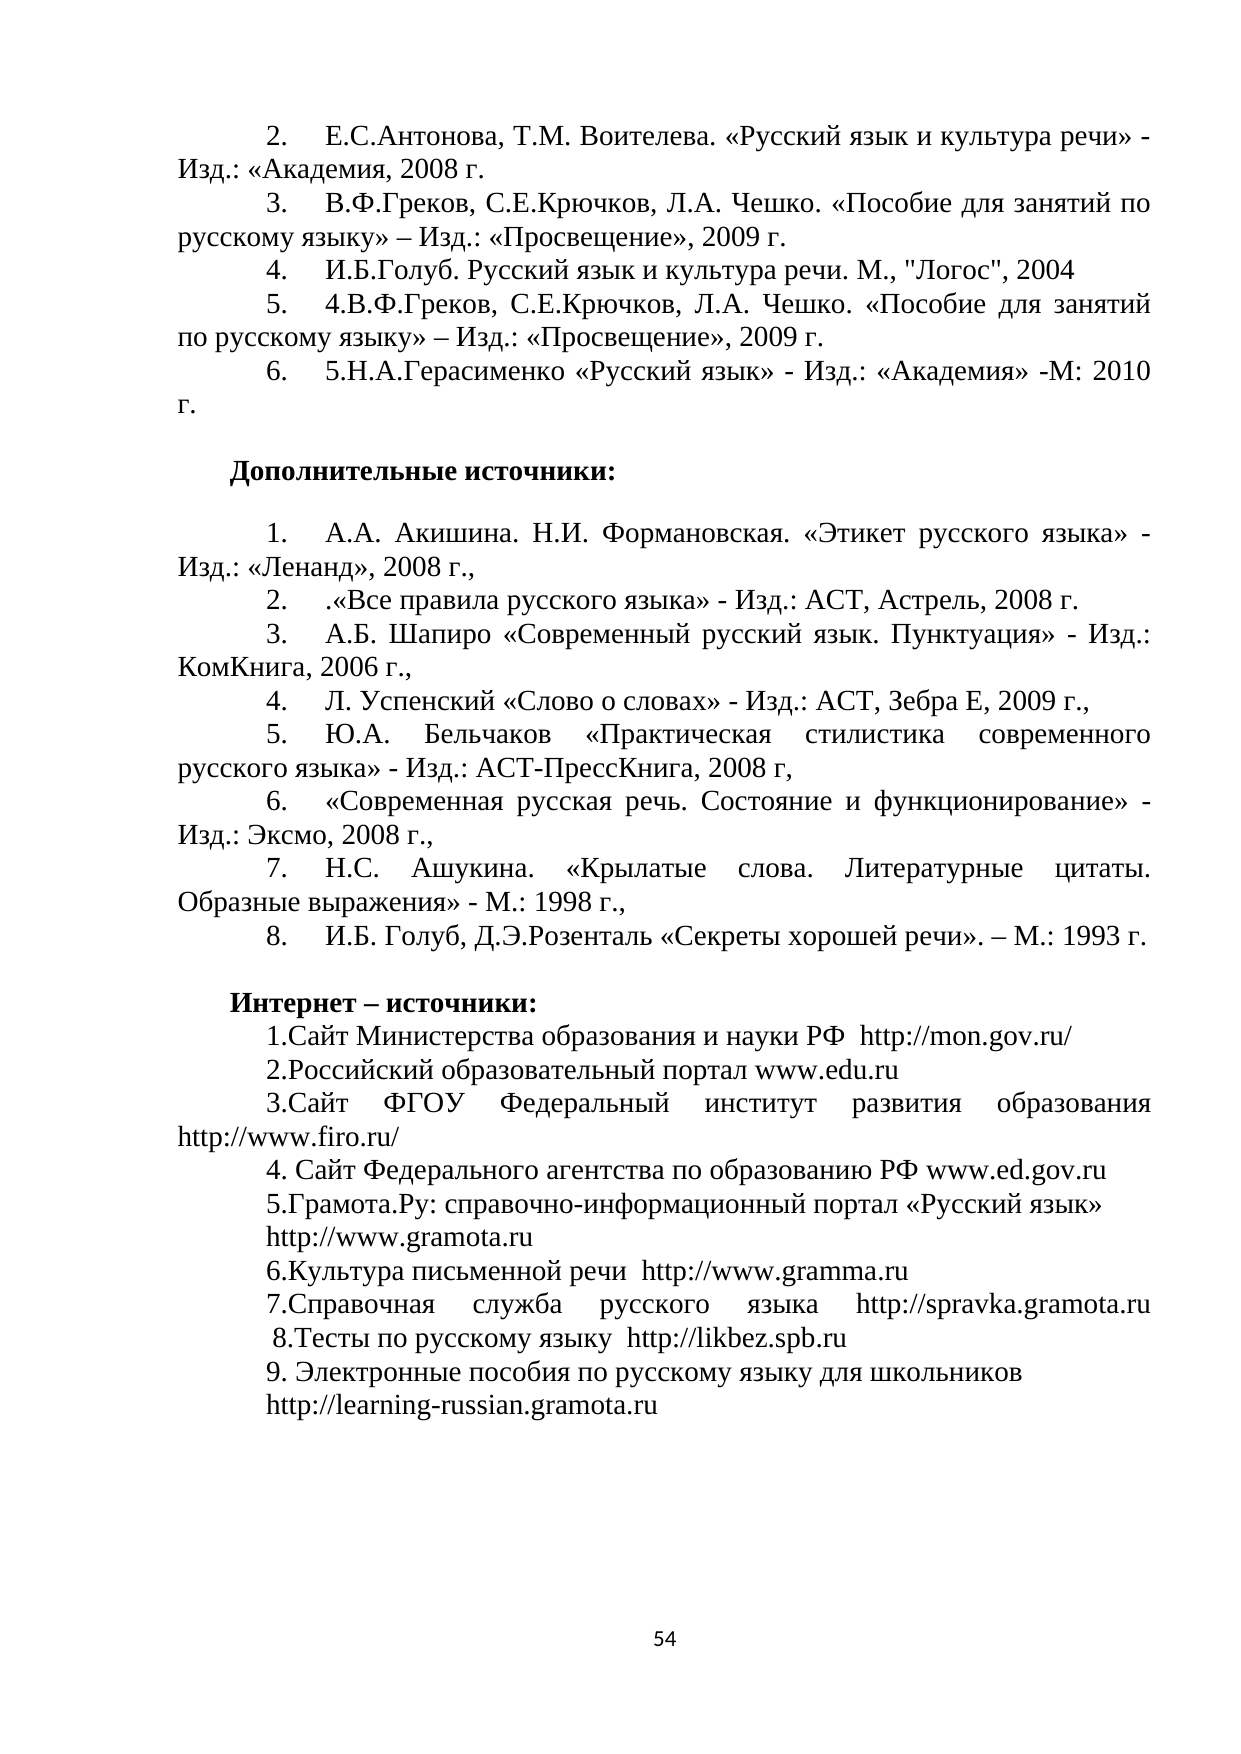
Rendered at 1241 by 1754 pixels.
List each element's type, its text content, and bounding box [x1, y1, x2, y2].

list И.Б.Голуб. Русский язык и культура речи. М., "Логос", 2004 [177, 252, 1152, 286]
text 6.Культура письменной речи http://www.gramma.ru [177, 1253, 1152, 1287]
list Е.С.Антонова, Т.М. Воителева. «Русский язык и культура речи» - Изд.: «Академия, 2008 г. [177, 118, 1152, 185]
text http://learning-russian.gramota.ru [177, 1387, 1152, 1449]
text 4. Сайт Федерального агентства по образованию РФ www.ed.gov.ru [177, 1152, 1152, 1186]
list Л. Успенский «Слово о словах» - Изд.: АСТ, Зебра Е, 2009 г., [177, 683, 1152, 716]
text 5.Грамота.Ру: справочно-информационный портал «Русский язык» [177, 1186, 1152, 1219]
list 5.Н.А.Герасименко «Русский язык» - Изд.: «Академия» -М: 2010 г. [177, 353, 1152, 420]
text 2.Российский образовательный портал www.edu.ru [177, 1052, 1152, 1085]
list .«Все правила русского языка» - Изд.: АСТ, Астрель, 2008 г. [177, 582, 1152, 616]
list А.Б. Шапиро «Современный русский язык. Пунктуация» - Изд.: КомКнига, 2006 г., [177, 616, 1152, 683]
list «Современная русская речь. Состояние и функционирование» - Изд.: Эксмо, 2008 г., [177, 783, 1152, 851]
list 4.В.Ф.Греков, С.Е.Крючков, Л.А. Чешко. «Пособие для занятий по русскому языку» – Изд.: «Просвещение», 2009 г. [177, 286, 1152, 353]
list И.Б. Голуб, Д.Э.Розенталь «Секреты хорошей речи». – М.: 1993 г. [177, 918, 1152, 951]
list Дополнительные источники: [229, 453, 1152, 487]
text 3.Сайт ФГОУ Федеральный институт развития образования http://www.firo.ru/ [177, 1085, 1152, 1152]
text 9. Электронные пособия по русскому языку для школьников [177, 1354, 1152, 1387]
list А.А. Акишина. Н.И. Формановская. «Этикет русского языка» - Изд.: «Ленанд», 2008 г., [177, 515, 1152, 582]
list Н.С. Ашукина. «Крылатые слова. Литературные цитаты. Образные выражения» - М.: 1998 г., [177, 851, 1152, 918]
list Интернет – источники: [229, 985, 1152, 1018]
text 1.Сайт Министерства образования и науки РФ http://mon.gov.ru/ [177, 1018, 1152, 1052]
text 7.Справочная служба русского языка http://spravka.gramota.ru 8.Тесты по русскому языку http://likbez.spb.ru [177, 1287, 1152, 1354]
list Ю.А. Бельчаков «Практическая стилистика современного русского языка» - Изд.: АСТ-ПрессКнига, 2008 г, [177, 716, 1152, 783]
list В.Ф.Греков, С.Е.Крючков, Л.А. Чешко. «Пособие для занятий по русскому языку» – Изд.: «Просвещение», 2009 г. [177, 185, 1152, 252]
text http://www.gramota.ru [177, 1219, 1152, 1253]
